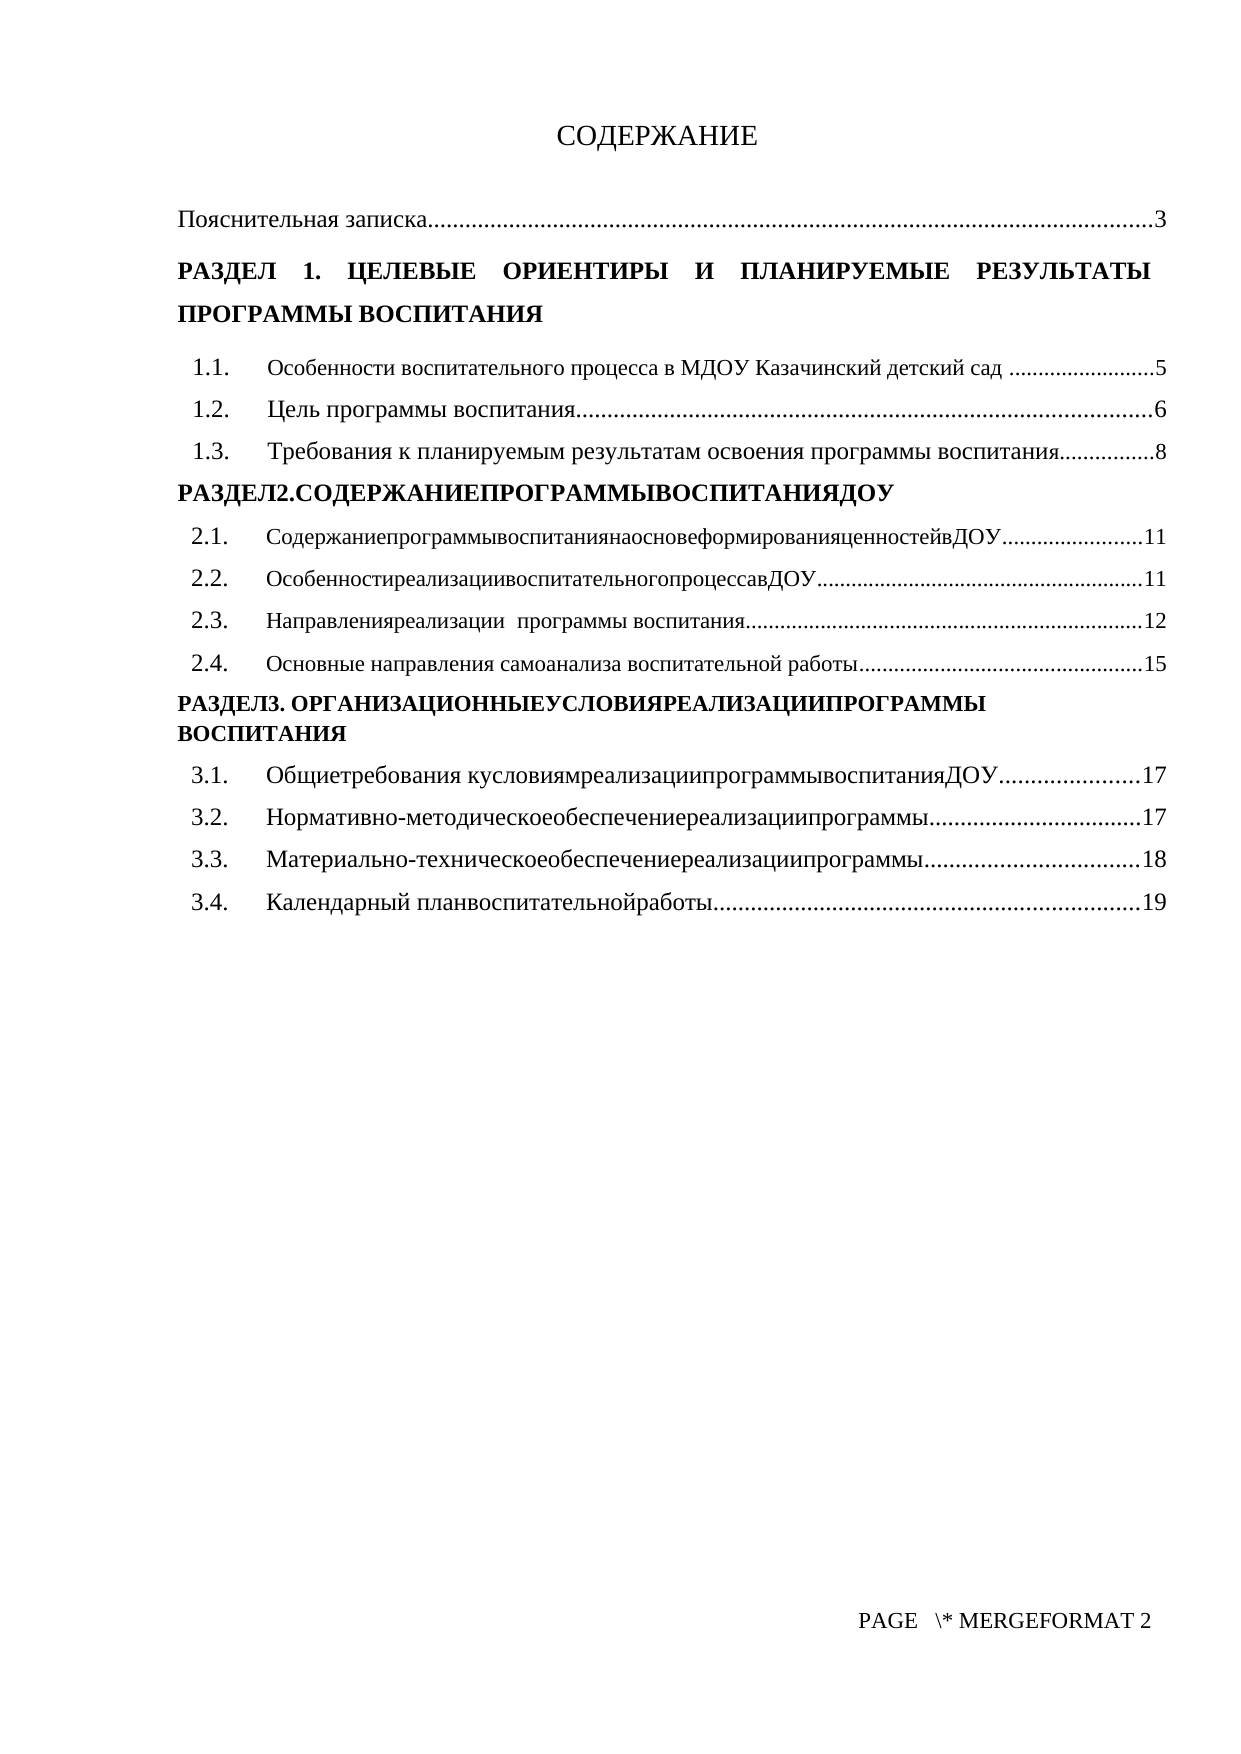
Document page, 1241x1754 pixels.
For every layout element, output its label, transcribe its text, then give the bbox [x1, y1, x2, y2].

list Общиетребования кусловиямреализациипрограммывоспитанияДОУ 17 [191, 760, 1152, 788]
list СодержаниепрограммывоспитаниянаосновеформированияценностейвДОУ 11 [191, 521, 1152, 549]
list Нормативно-методическоеобеспечениереализациипрограммы 17 [191, 802, 1152, 831]
list Требования к планируемым результатам освоения программы воспитания 8 [192, 436, 1152, 465]
list Направленияреализации программы воспитания 12 [191, 605, 1152, 634]
text РАЗДЕЛ2.СОДЕРЖАНИЕПРОГРАММЫВОСПИТАНИЯДОУ [177, 478, 1152, 507]
list Пояснительная записка 3 [177, 204, 1152, 232]
text РАЗДЕЛ3. ОРГАНИЗАЦИОННЫЕУСЛОВИЯРЕАЛИЗАЦИИПРОГРАММЫ ВОСПИТАНИЯ [177, 690, 1152, 747]
list Особенности воспитательного процесса в МДОУ Казачинский детский сад 5 [192, 352, 1152, 380]
list РАЗДЕЛ 1. ЦЕЛЕВЫЕ ОРИЕНТИРЫ И ПЛАНИРУЕМЫЕ РЕЗУЛЬТАТЫ ПРОГРАММЫ ВОСПИТАНИЯ [177, 256, 1152, 328]
list ОсобенностиреализациивоспитательногопроцессавДОУ 11 [191, 563, 1152, 592]
list Материально-техническоеобеспечениереализациипрограммы 18 [191, 844, 1152, 873]
list Цель программы воспитания 6 [192, 394, 1152, 423]
list Основные направления самоанализа воспитательной работы 15 [191, 648, 1152, 676]
list Календарный планвоспитательнойработы 19 [191, 887, 1152, 915]
text СОДЕРЖАНИЕ [177, 118, 1061, 152]
